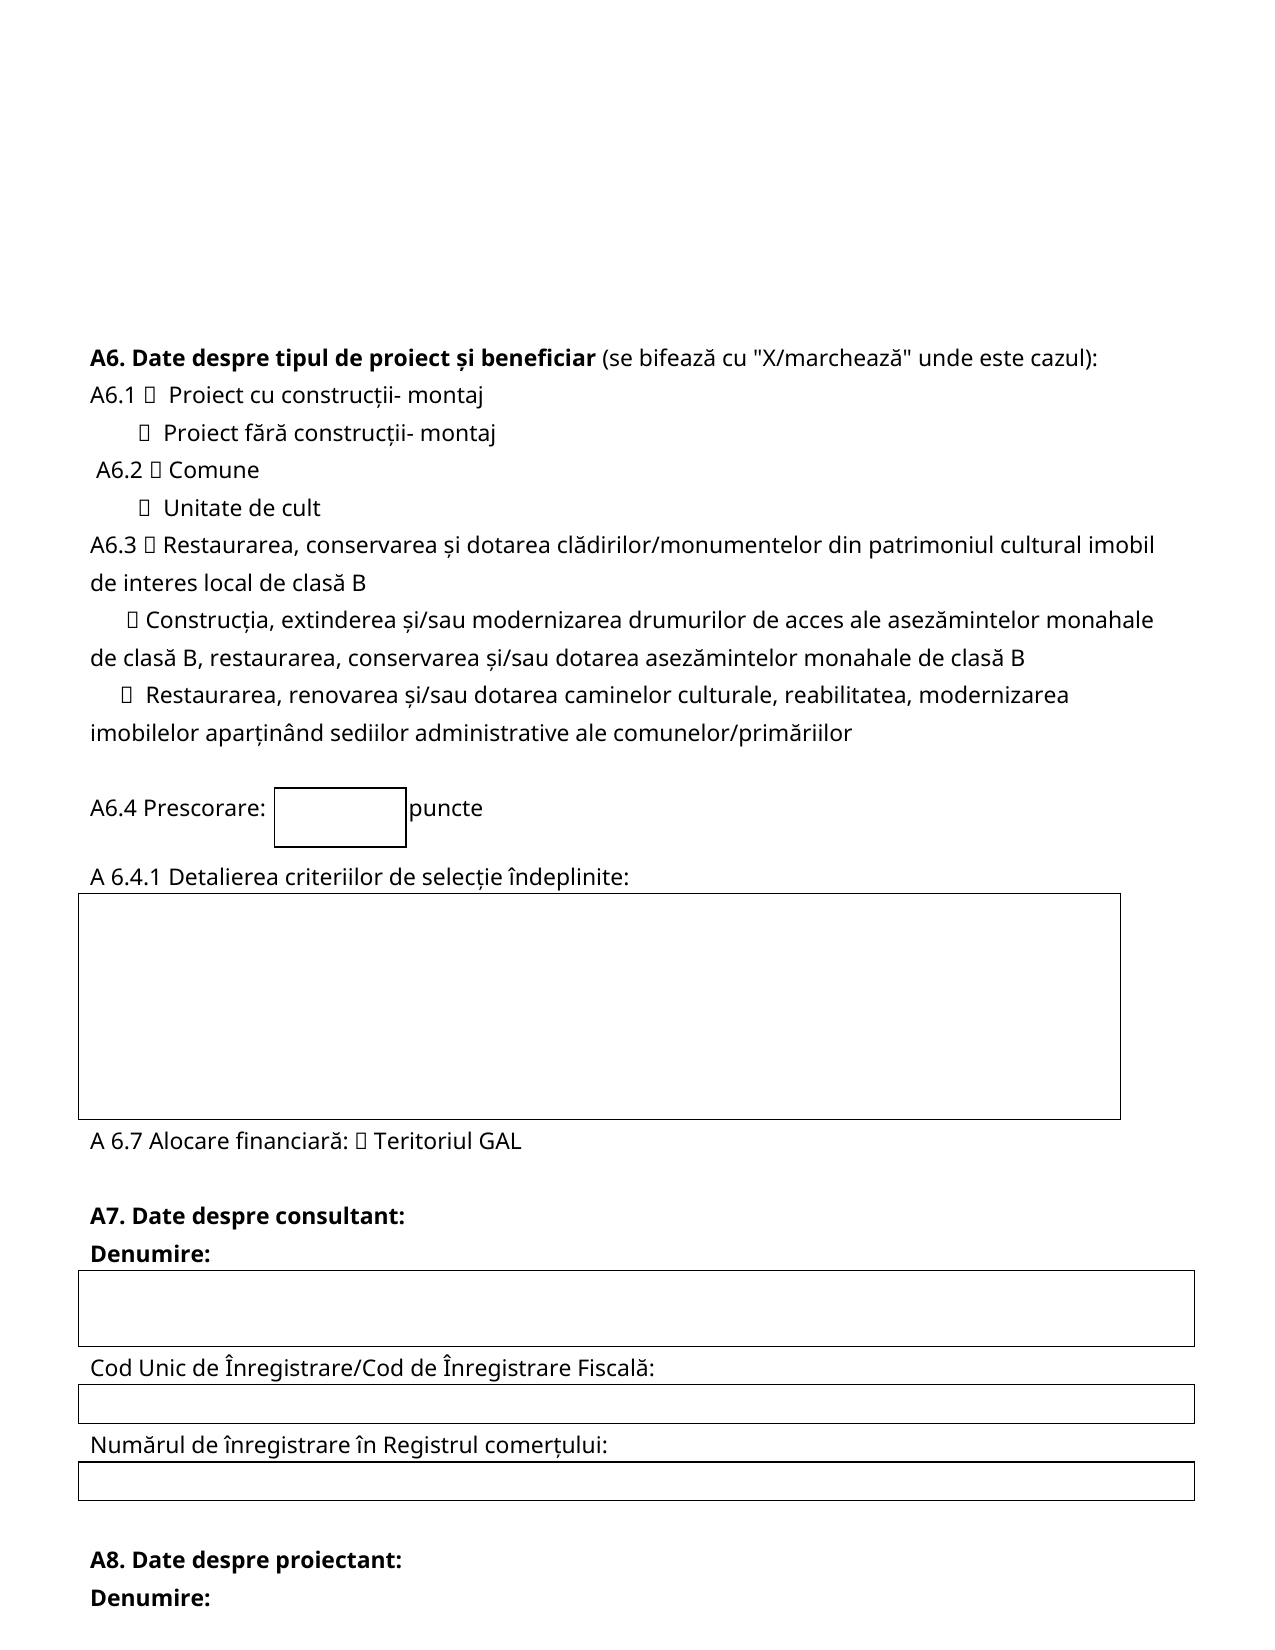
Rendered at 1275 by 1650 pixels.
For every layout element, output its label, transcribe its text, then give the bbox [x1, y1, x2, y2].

text Denumire: [90, 1232, 1183, 1270]
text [90, 1347, 1183, 1384]
text  Restaurarea, renovarea şi/sau dotarea caminelor culturale, reabilitatea, modernizarea imobilelor aparţinând sediilor administrative ale comunelor/primăriilor [90, 674, 1183, 749]
text A6.3  Restaurarea, conservarea şi dotarea clădirilor/monumentelor din patrimoniul cultural imobil de interes local de clasă B [90, 524, 1183, 599]
text A6.4 Prescorare: puncte [90, 786, 1183, 824]
table_header [79, 894, 1120, 1119]
text A 6.4.1 Detalierea criteriilor de selecție îndeplinite: [90, 855, 1183, 893]
text Denumire: [90, 1576, 1183, 1613]
text  Proiect fără construcţii- montaj [90, 411, 1183, 449]
text  Unitate de cult [90, 486, 1183, 524]
text A 6.7 Alocare financiară:  Teritoriul GAL [90, 1120, 1183, 1157]
text A6.1  Proiect cu construcţii- montaj [90, 374, 1183, 411]
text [90, 1424, 1183, 1461]
table_header [79, 1463, 1194, 1500]
text A6. Date despre tipul de proiect și beneficiar (se bifează cu "X/marchează" unde este cazul): [90, 336, 1183, 374]
table_header [79, 1385, 1194, 1423]
text A6.2  Comune [90, 449, 1183, 486]
text A7. Date despre consultant: [90, 1195, 1183, 1232]
text A8. Date despre proiectant: [90, 1538, 1183, 1576]
table_header [79, 1271, 1194, 1346]
text  Construcţia, extinderea şi/sau modernizarea drumurilor de acces ale asezămintelor monahale de clasă B, restaurarea, conservarea şi/sau dotarea asezămintelor monahale de clasă B [90, 599, 1183, 674]
